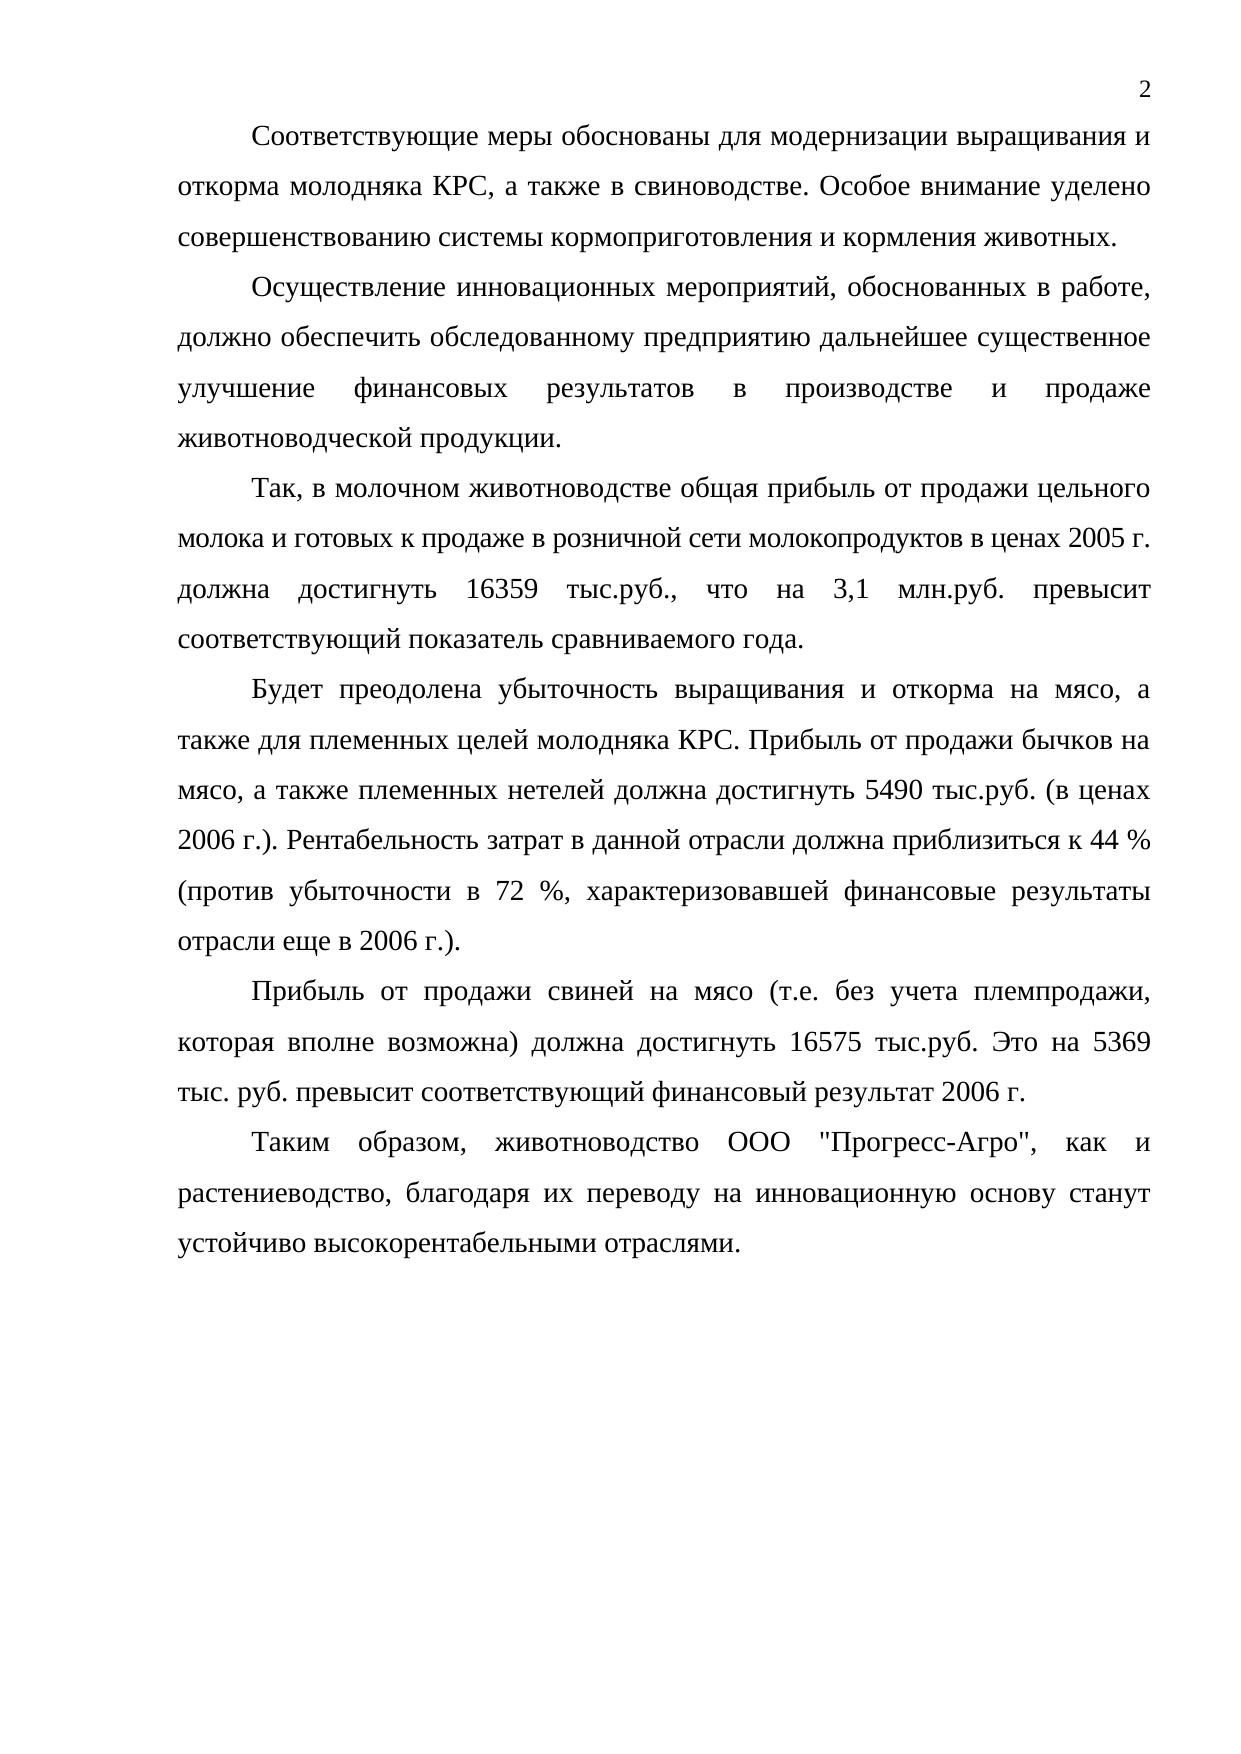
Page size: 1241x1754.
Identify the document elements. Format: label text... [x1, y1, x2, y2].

text Таким образом, животноводство ООО "Прогресс-Агро", как и растениеводство, благодаря их переводу на инновационную основу станут устойчиво высокорентабельными отраслями. [177, 1124, 1152, 1258]
text Будет преодолена убыточность выращивания и откорма на мясо, а также для племенных целей молодняка КРС. Прибыль от продажи бычков на мясо, а также племенных нетелей должна достигнуть 5490 тыс.руб. (в ценах 2006 г.). Рентабельность затрат в данной отрасли должна приблизиться к 44 % (против убыточности в 72 %, характеризовавшей финансовые результаты отрасли еще в 2006 г.). [177, 672, 1152, 957]
text Прибыль от продажи свиней на мясо (т.е. без учета племпродажи, которая вполне возможна) должна достигнуть 16575 тыс.руб. Это на 5369 тыс. руб. превысит соответствующий финансовый результат 2006 г. [177, 973, 1152, 1108]
text Так, в молочном животноводстве общая прибыль от продажи цельного молока и готовых к продаже в розничной сети молокопродуктов в ценах 2005 г. должна достигнуть 16359 тыс.руб., что на 3,1 млн.руб. превысит соответствующий показатель сравниваемого года. [177, 470, 1152, 655]
text Соответствующие меры обоснованы для модернизации выращивания и откорма молодняка КРС, а также в свиноводстве. Особое внимание уделено совершенствованию системы кормоприготовления и кормления животных. [177, 118, 1152, 252]
text Осуществление инновационных мероприятий, обоснованных в работе, должно обеспечить обследованному предприятию дальнейшее существенное улучшение финансовых результатов в производстве и продаже животноводческой продукции. [177, 269, 1152, 453]
